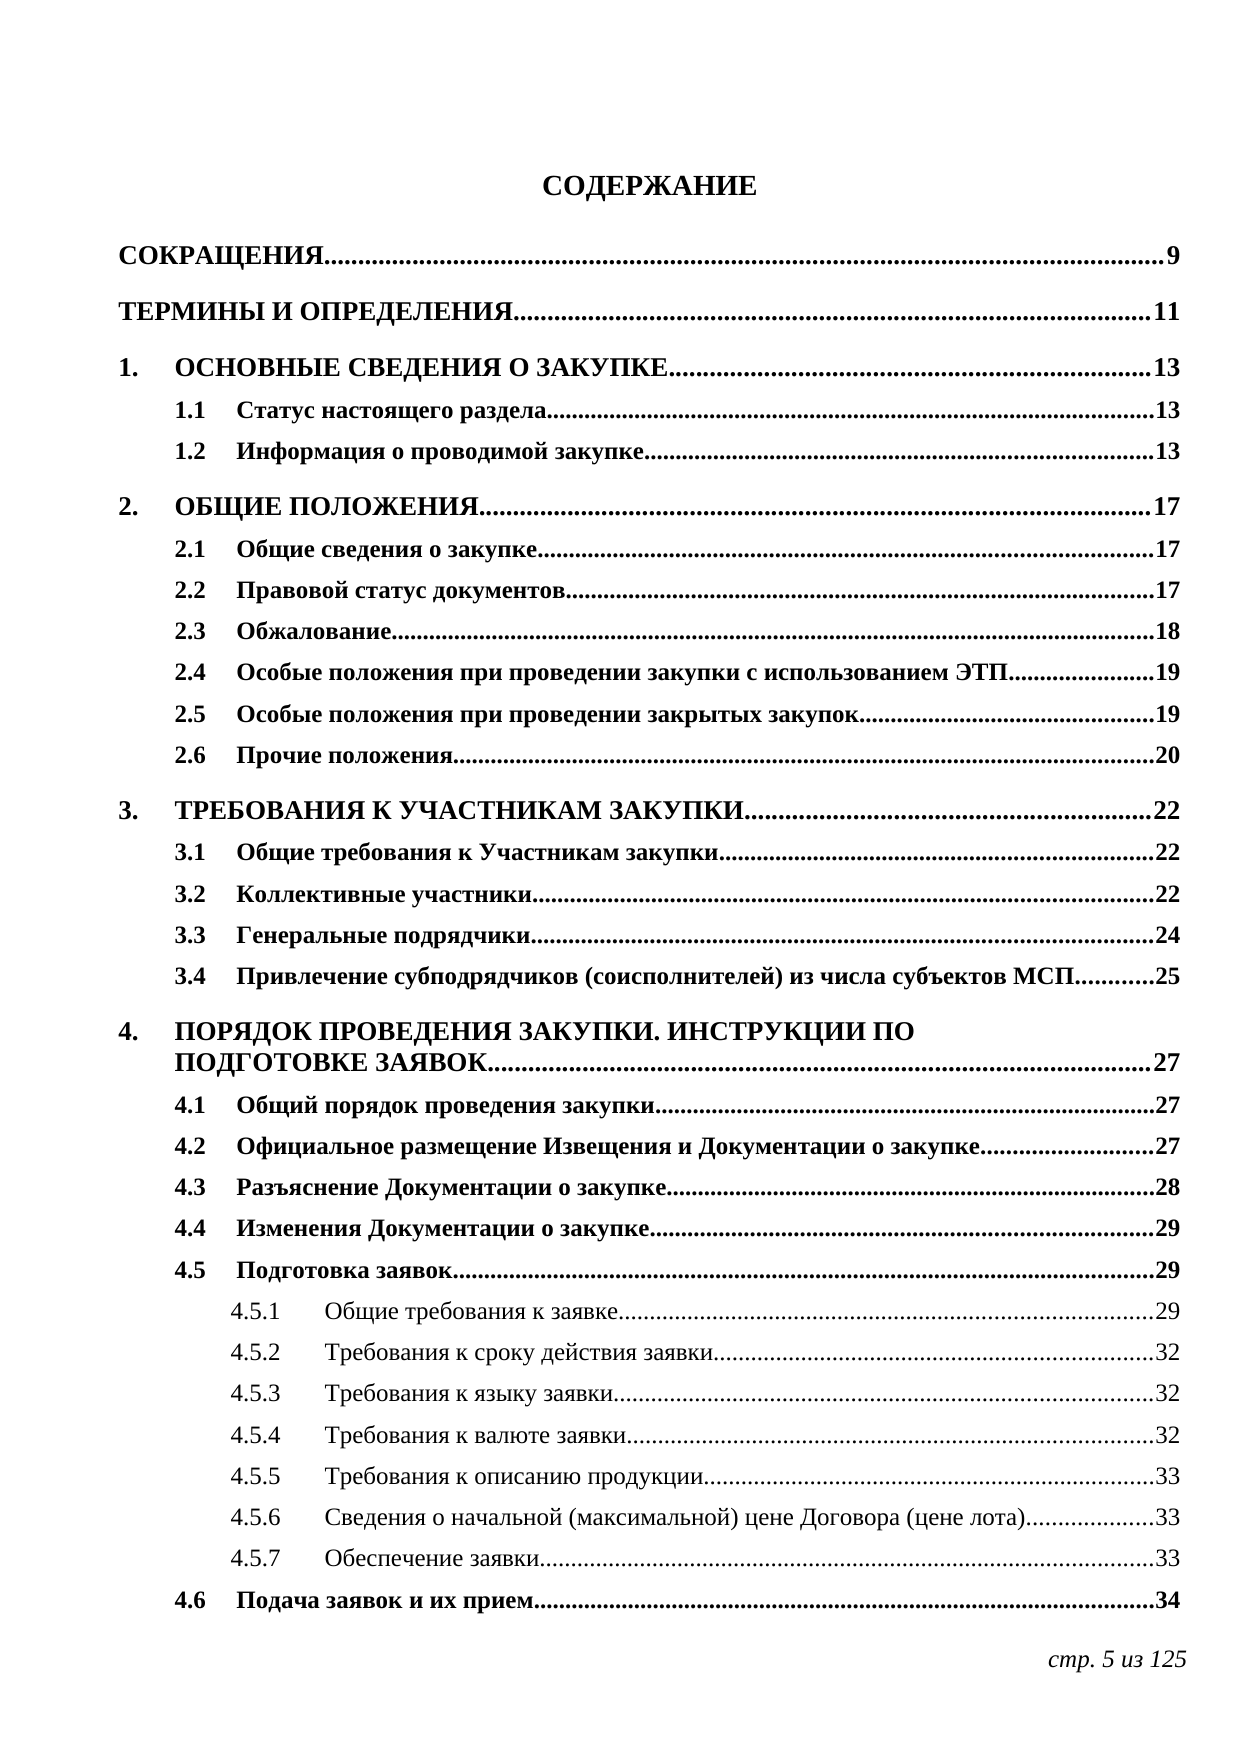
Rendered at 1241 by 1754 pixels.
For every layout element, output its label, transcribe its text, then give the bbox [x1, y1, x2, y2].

text 1.1 Статус настоящего раздела 13 [174, 395, 1093, 424]
text 4.6 Подача заявок и их прием 34 [174, 1585, 1093, 1613]
text СОДЕРЖАНИЕ [118, 168, 1181, 202]
text 2. ОБЩИЕ ПОЛОЖЕНИЯ 17 [118, 490, 1063, 521]
text 4.3 Разъяснение Документации о закупке 28 [174, 1172, 1093, 1201]
text 2.5 Особые положения при проведении закрытых закупок 19 [174, 699, 1093, 727]
text 2.6 Прочие положения 20 [174, 740, 1093, 769]
text 4.5.6 Сведения о начальной (максимальной) цене Договора (цене лота) 33 [230, 1502, 1063, 1531]
text 4. ПОРЯДОК ПРОВЕДЕНИЯ ЗАКУПКИ. ИНСТРУКЦИИ ПО ПОДГОТОВКЕ ЗАЯВОК 27 [118, 1015, 1063, 1077]
text 3.1 Общие требования к Участникам закупки 22 [174, 837, 1093, 866]
text 2.4 Особые положения при проведении закупки с использованием ЭТП 19 [174, 657, 1093, 686]
text 4.5.5 Требования к описанию продукции 33 [230, 1461, 1063, 1490]
text 1.2 Информация о проводимой закупке 13 [174, 436, 1093, 465]
text 4.5.2 Требования к сроку действия заявки 32 [230, 1337, 1063, 1366]
text 2.2 Правовой статус документов 17 [174, 575, 1093, 604]
text 4.1 Общий порядок проведения закупки 27 [174, 1090, 1093, 1118]
text ТЕРМИНЫ И ОПРЕДЕЛЕНИЯ 11 [118, 295, 1063, 326]
text 3.3 Генеральные подрядчики 24 [174, 920, 1093, 949]
text 4.5.4 Требования к валюте заявки 32 [230, 1420, 1063, 1448]
text 4.5.7 Обеспечение заявки 33 [230, 1543, 1063, 1572]
text 3. ТРЕБОВАНИЯ К УЧАСТНИКАМ ЗАКУПКИ 22 [118, 794, 1063, 825]
text 2.1 Общие сведения о закупке 17 [174, 534, 1093, 562]
text 4.5.3 Требования к языку заявки 32 [230, 1378, 1063, 1407]
text 1. ОСНОВНЫЕ СВЕДЕНИЯ О ЗАКУПКЕ 13 [118, 351, 1063, 383]
text 4.4 Изменения Документации о закупке 29 [174, 1213, 1093, 1242]
text 4.5.1 Общие требования к заявке 29 [230, 1296, 1063, 1325]
text СОКРАЩЕНИЯ 9 [118, 239, 1063, 270]
text 2.3 Обжалование 18 [174, 616, 1093, 645]
text 4.5 Подготовка заявок 29 [174, 1255, 1093, 1283]
text 3.2 Коллективные участники 22 [174, 879, 1093, 907]
text 3.4 Привлечение субподрядчиков (соисполнителей) из числа субъектов МСП 25 [174, 961, 1093, 990]
text 4.2 Официальное размещение Извещения и Документации о закупке 27 [174, 1131, 1093, 1160]
